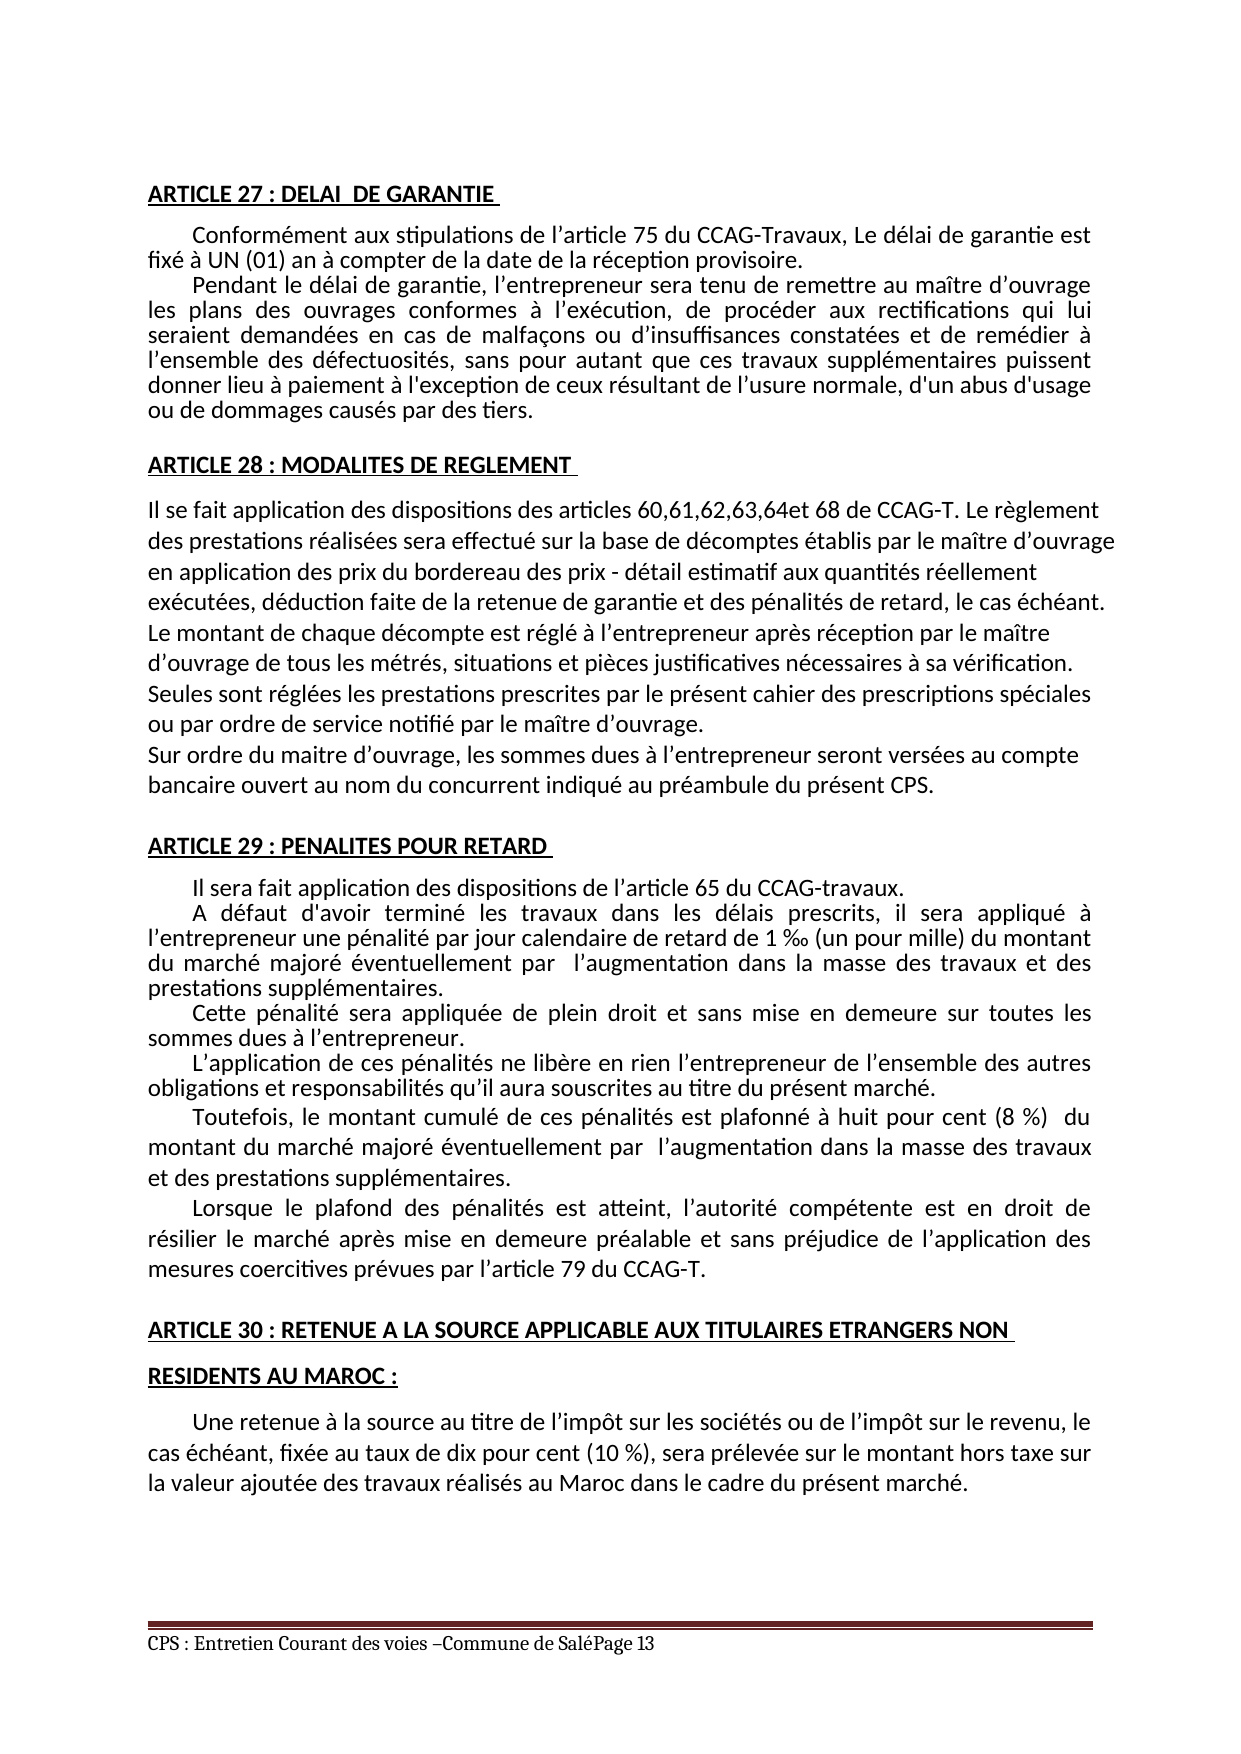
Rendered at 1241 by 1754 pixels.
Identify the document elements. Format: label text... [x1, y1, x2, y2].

text ARTICLE 29 : PENALITES POUR RETARD [148, 830, 1093, 861]
text Lorsque le plafond des pénalités est atteint, l’autorité compétente est en droit de résilier le marché après mise en demeure préalable et sans préjudice de l’application des mesures coercitives prévues par l’article 79 du CCAG-T. [148, 1193, 1093, 1284]
text Il se fait application des dispositions des articles 60,61,62,63,64et 68 de CCAG-T. Le règlement des prestations réalisées sera effectué sur la base de décomptes établis par le maître d’ouvrage en application des prix du bordereau des prix - détail estimatif aux quantités réellement exécutées, déduction faite de la retenue de garantie et des pénalités de retard, le cas échéant. [148, 494, 1121, 617]
text Il sera fait application des dispositions de l’article 65 du CCAG-travaux. [148, 876, 1093, 901]
text Sur ordre du maitre d’ouvrage, les sommes dues à l’entrepreneur seront versées au compte bancaire ouvert au nom du concurrent indiqué au préambule du présent CPS. [148, 739, 1121, 800]
text ARTICLE 27 : DELAI DE GARANTIE [148, 178, 1093, 209]
text Pendant le délai de garantie, l’entrepreneur sera tenu de remettre au maître d’ouvrage les plans des ouvrages conformes à l’exécution, de procéder aux rectifications qui lui seraient demandées en cas de malfaçons ou d’insuffisances constatées et de remédier à l’ensemble des défectuosités, sans pour autant que ces travaux supplémentaires puissent donner lieu à paiement à l'exception de ceux résultant de l’usure normale, d'un abus d'usage ou de dommages causés par des tiers. [148, 274, 1093, 424]
text Le montant de chaque décompte est réglé à l’entrepreneur après réception par le maître d’ouvrage de tous les métrés, situations et pièces justificatives nécessaires à sa vérification. [148, 617, 1121, 678]
text Toutefois, le montant cumulé de ces pénalités est plafonné à huit pour cent (8 %) du montant du marché majoré éventuellement par l’augmentation dans la masse des travaux et des prestations supplémentaires. [148, 1101, 1093, 1193]
text A défaut d'avoir terminé les travaux dans les délais prescrits, il sera appliqué à l’entrepreneur une pénalité par jour calendaire de retard de 1 ‰ (un pour mille) du montant du marché majoré éventuellement par l’augmentation dans la masse des travaux et des prestations supplémentaires. [148, 901, 1093, 1001]
text Conformément aux stipulations de l’article 75 du CCAG-Travaux, Le délai de garantie est fixé à UN (01) an à compter de la date de la réception provisoire. [148, 224, 1093, 274]
text Seules sont réglées les prestations prescrites par le présent cahier des prescriptions spéciales ou par ordre de service notifié par le maître d’ouvrage. [148, 678, 1121, 739]
text Cette pénalité sera appliquée de plein droit et sans mise en demeure sur toutes les sommes dues à l’entrepreneur. [148, 1001, 1093, 1051]
text ARTICLE 30 : RETENUE A LA SOURCE APPLICABLE AUX TITULAIRES ETRANGERS NON RESIDENTS AU MAROC : [148, 1315, 1093, 1391]
text Une retenue à la source au titre de l’impôt sur les sociétés ou de l’impôt sur le revenu, le cas échéant, fixée au taux de dix pour cent (10 %), sera prélevée sur le montant hors taxe sur la valeur ajoutée des travaux réalisés au Maroc dans le cadre du présent marché. [148, 1406, 1093, 1498]
text L’application de ces pénalités ne libère en rien l’entrepreneur de l’ensemble des autres obligations et responsabilités qu’il aura souscrites au titre du présent marché. [148, 1051, 1093, 1101]
text ARTICLE 28 : MODALITES DE REGLEMENT [148, 449, 1093, 479]
